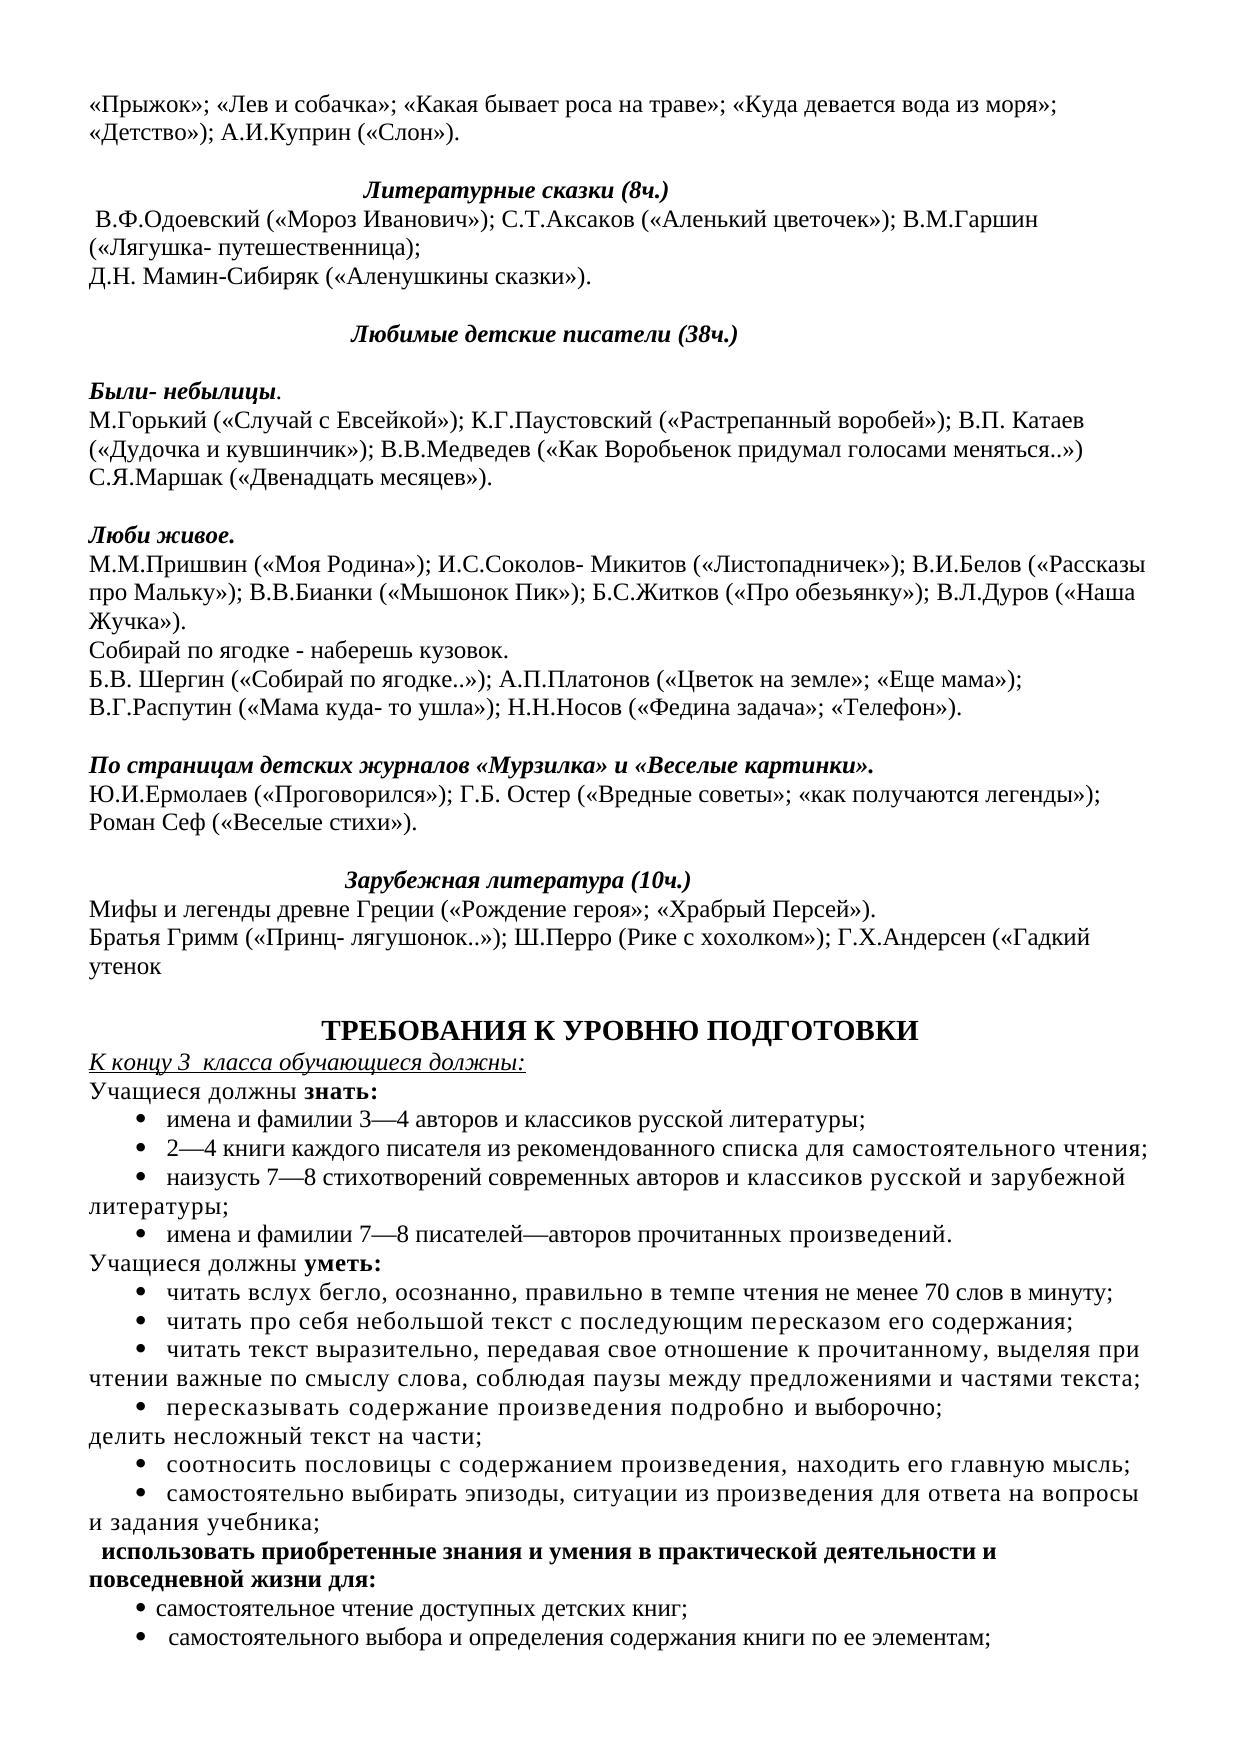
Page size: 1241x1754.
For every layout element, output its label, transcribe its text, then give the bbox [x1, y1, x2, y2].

text Б.В. Шергин («Собирай по ягодке..»); А.П.Платонов («Цветок на земле»; «Еще мама»); В.Г.Распутин («Мама куда- то ушла»); Н.Н.Носов («Федина задача»; «Телефон»). [89, 664, 1152, 721]
text Братья Гримм («Принц- лягушонок..»); Ш.Перро (Рике с хохолком»); Г.Х.Андерсен («Гадкий утенок [89, 922, 1152, 980]
text Любимые детские писатели (38ч.) [89, 319, 1152, 347]
text Были- небылицы. [89, 376, 1152, 405]
text Зарубежная литература (10ч.) [89, 865, 1152, 894]
text Ю.И.Ермолаев («Проговорился»); Г.Б. Остер («Вредные советы»; «как получаются легенды»); Роман Сеф («Веселые стихи»). [89, 779, 1152, 836]
list имена и фамилии 3—4 авторов и классиков русской литературы; [89, 1104, 1152, 1133]
text М.М.Пришвин («Моя Родина»); И.С.Соколов- Микитов («Листопадничек»); В.И.Белов («Рассказы про Мальку»); В.В.Бианки («Мышонок Пик»); Б.С.Житков («Про обезьянку»); В.Л.Дуров («Наша Жучка»). [89, 549, 1152, 635]
list соотносить пословицы с содержанием произведения, находить его главную мысль; [89, 1449, 1152, 1478]
list 2—4 книги каждого писателя из рекомендованного списка для самостоятельного чтения; [89, 1133, 1152, 1162]
text Д.Н. Мамин-Сибиряк («Аленушкины сказки»). [89, 261, 1152, 290]
list наизусть 7—8 стихотворений современных авторов и классиков русской и зарубежной литературы; [89, 1162, 1152, 1219]
list самостоятельного выбора и определения содержания книги по ее элементам; [89, 1622, 1152, 1651]
text ТРЕБОВАНИЯ К УРОВНЮ ПОДГОТОВКИ [89, 1013, 1152, 1047]
list пересказывать содержание произведения подробно и выборочно; [89, 1392, 1152, 1421]
text делить несложный текст на части; [89, 1421, 1152, 1449]
text Учащиеся должны уметь: [89, 1248, 1152, 1277]
text Мифы и легенды древне Греции («Рождение героя»; «Храбрый Персей»). [89, 894, 1152, 922]
text Учащиеся должны знать: [89, 1076, 1152, 1104]
text В.Ф.Одоевский («Мороз Иванович»); С.Т.Аксаков («Аленький цветочек»); В.М.Гаршин («Лягушка- путешественница); [89, 204, 1152, 261]
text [89, 89, 1152, 146]
text К концу 3 класса обучающиеся должны: [89, 1047, 1152, 1076]
text использовать приобретенные знания и умения в практической деятельности и повседневной жизни для: [89, 1536, 1152, 1593]
list самостоятельное чтение доступных детских книг; [89, 1593, 1152, 1622]
text По страницам детских журналов «Мурзилка» и «Веселые картинки». [89, 750, 1152, 779]
list имена и фамилии 7—8 писателей—авторов прочитанных произведений. [89, 1219, 1152, 1248]
list самостоятельно выбирать эпизоды, ситуации из произведения для ответа на вопросы и задания учебника; [89, 1478, 1152, 1536]
text Литературные сказки (8ч.) [89, 175, 1152, 204]
text Люби живое. [89, 520, 1152, 549]
list читать про себя небольшой текст с последующим пересказом его содержания; [89, 1306, 1152, 1334]
list читать вслух бегло, осознанно, правильно в темпе чтения не менее 70 слов в минуту; [89, 1277, 1152, 1306]
list читать текст выразительно, передавая свое отношение к прочитанному, выделяя при чтении важные по смыслу слова, соблюдая паузы между предложениями и частями текста; [89, 1334, 1152, 1392]
text Собирай по ягодке - наберешь кузовок. [89, 635, 1152, 664]
text М.Горький («Случай с Евсейкой»); К.Г.Паустовский («Растрепанный воробей»); В.П. Катаев («Дудочка и кувшинчик»); В.В.Медведев («Как Воробьенок придумал голосами меняться..») С.Я.Маршак («Двенадцать месяцев»). [89, 405, 1152, 491]
